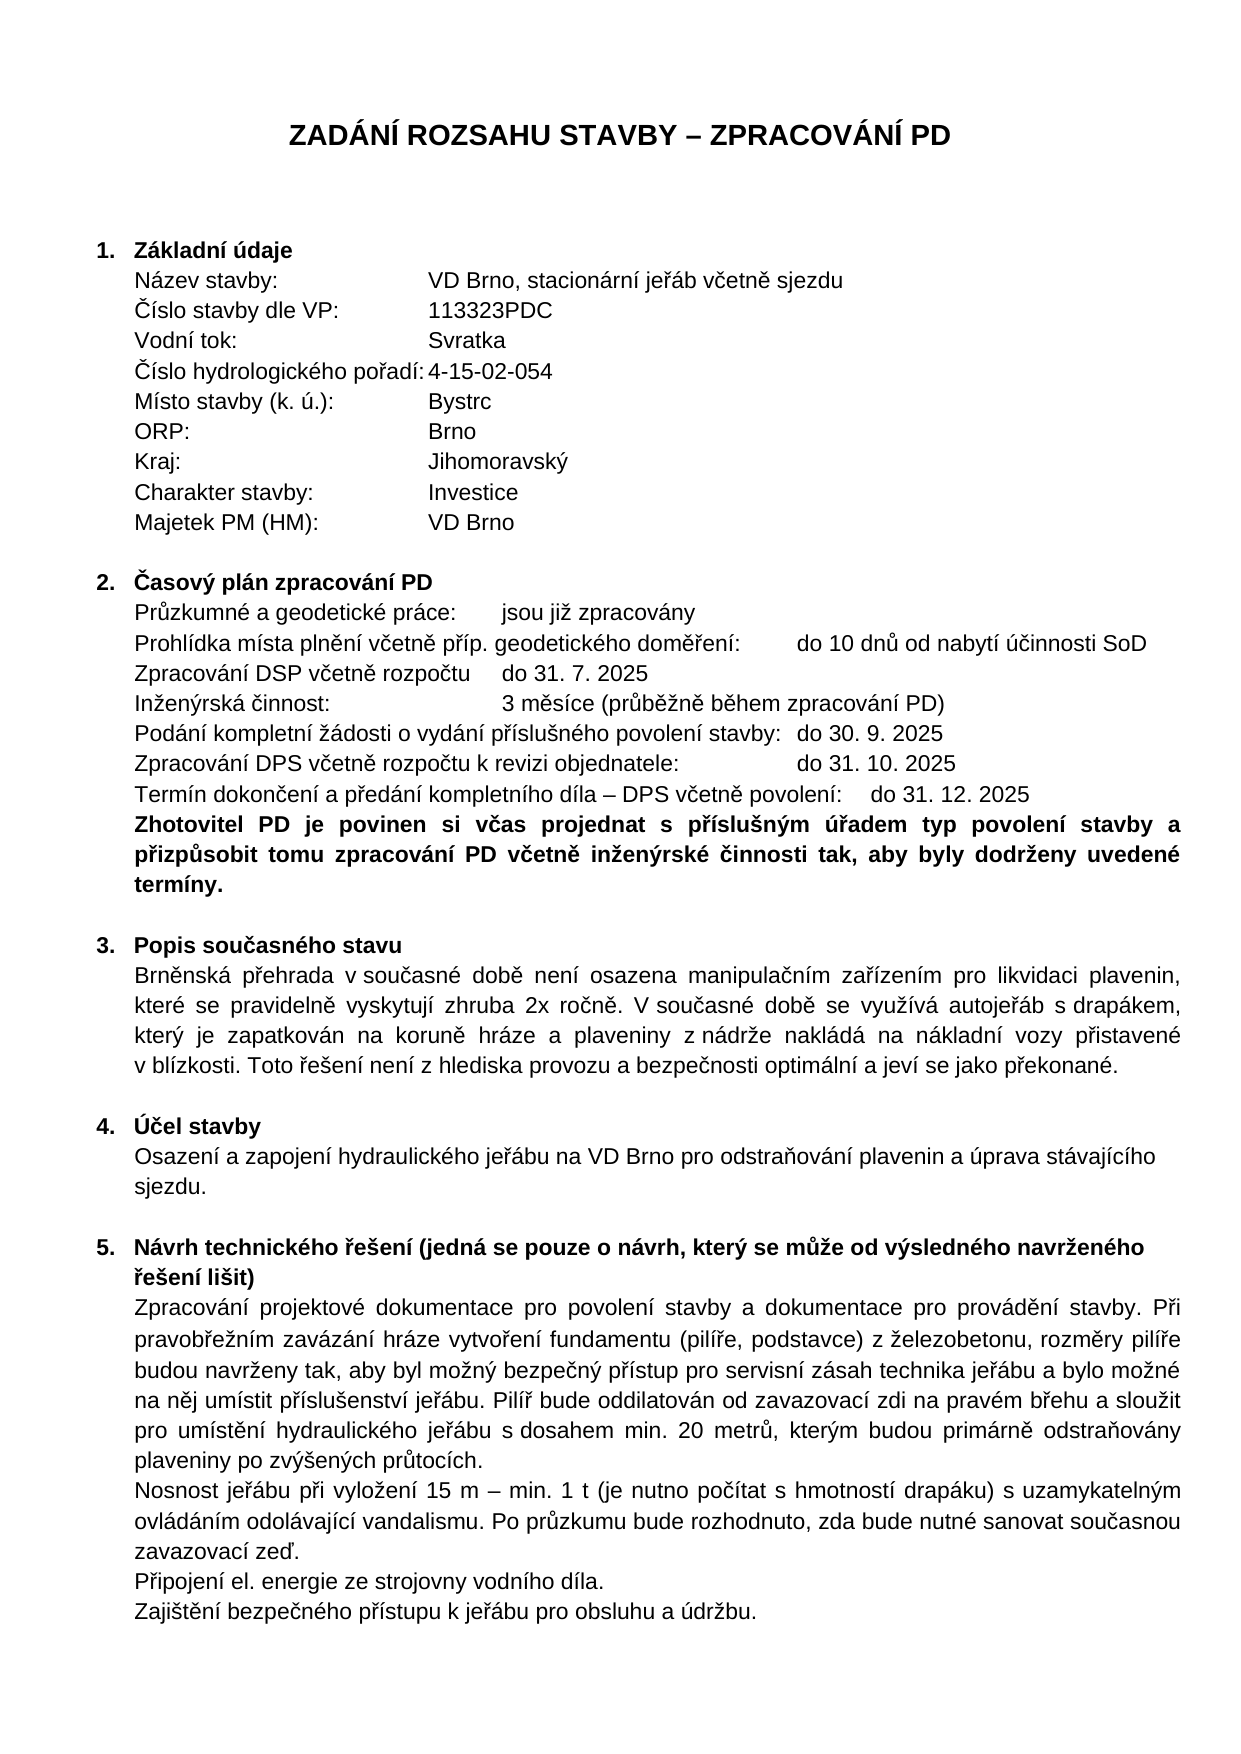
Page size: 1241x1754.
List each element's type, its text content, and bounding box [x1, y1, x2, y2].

list Časový plán zpracování PD [96, 569, 1181, 596]
list Zpracování DPS včetně rozpočtu k revizi objednatele: do 31. 10. 2025 [134, 750, 1181, 777]
list Základní údaje [96, 237, 1181, 263]
list Osazení a zapojení hydraulického jeřábu na VD Brno pro odstraňování plavenin a úprava stávajícího sjezdu. [134, 1143, 1181, 1200]
list Zpracování DSP včetně rozpočtu do 31. 7. 2025 [134, 660, 1181, 686]
list Vodní tok: Svratka [134, 327, 1181, 354]
list Průzkumné a geodetické práce: jsou již zpracovány [134, 599, 1181, 626]
list Nosnost jeřábu při vyložení 15 m – min. 1 t (je nutno počítat s hmotností drapáku) s uzamykatelným ovládáním odolávající vandalismu. Po průzkumu bude rozhodnuto, zda bude nutné sanovat současnou zavazovací zeď. [134, 1477, 1181, 1564]
list Zajištění bezpečného přístupu k jeřábu pro obsluhu a údržbu. [134, 1598, 1181, 1624]
list Majetek PM (HM): VD Brno [134, 509, 1181, 535]
list Inženýrská činnost: 3 měsíce (průběžně během zpracování PD) [134, 690, 1181, 716]
list Popis současného stavu [96, 932, 1181, 958]
list Účel stavby [96, 1113, 1181, 1139]
list Podání kompletní žádosti o vydání příslušného povolení stavby: do 30. 9. 2025 [134, 720, 1181, 747]
list Kraj: Jihomoravský [134, 448, 1181, 475]
list Číslo hydrologického pořadí: 4-15-02-054 [134, 358, 1181, 384]
list Místo stavby (k. ú.): Bystrc [134, 388, 1181, 414]
list ORP: Brno [134, 418, 1181, 444]
list Připojení el. energie ze strojovny vodního díla. [134, 1568, 1181, 1594]
list Zpracování projektové dokumentace pro povolení stavby a dokumentace pro provádění stavby. Při pravobřežním zavázání hráze vytvoření fundamentu (pilíře, podstavce) z železobetonu, rozměry pilíře budou navrženy tak, aby byl možný bezpečný přístup pro servisní zásah technika jeřábu a bylo možné na něj umístit příslušenství jeřábu. Pilíř bude oddilatován od zavazovací zdi na pravém břehu a sloužit pro umístění hydraulického jeřábu s dosahem min. 20 metrů, kterým budou primárně odstraňovány plaveniny po zvýšených průtocích. [134, 1294, 1181, 1473]
list Brněnská přehrada v současné době není osazena manipulačním zařízením pro likvidaci plavenin, které se pravidelně vyskytují zhruba 2x ročně. V současné době se využívá autojeřáb s drapákem, který je zapatkován na koruně hráze a plaveniny z nádrže nakládá na nákladní vozy přistavené v blízkosti. Toto řešení není z hlediska provozu a bezpečnosti optimální a jeví se jako překonané. [134, 962, 1181, 1079]
list Zhotovitel PD je povinen si včas projednat s příslušným úřadem typ povolení stavby a přizpůsobit tomu zpracování PD včetně inženýrské činnosti tak, aby byly dodrženy uvedené termíny. [134, 811, 1181, 898]
list Název stavby: VD Brno, stacionární jeřáb včetně sjezdu [134, 267, 1181, 293]
list Termín dokončení a předání kompletního díla – DPS včetně povolení: do 31. 12. 2025 [134, 781, 1181, 807]
list Charakter stavby: Investice [134, 478, 1181, 505]
list Prohlídka místa plnění včetně příp. geodetického doměření: do 10 dnů od nabytí účinnosti SoD [134, 629, 1181, 656]
list Návrh technického řešení (jedná se pouze o návrh, který se může od výsledného navrženého řešení lišit) [96, 1234, 1181, 1290]
list Číslo stavby dle VP: 113323PDC [134, 297, 1181, 324]
text ZADÁNÍ ROZSAHU STAVBY – ZPRACOVÁNÍ PD [59, 118, 1181, 152]
